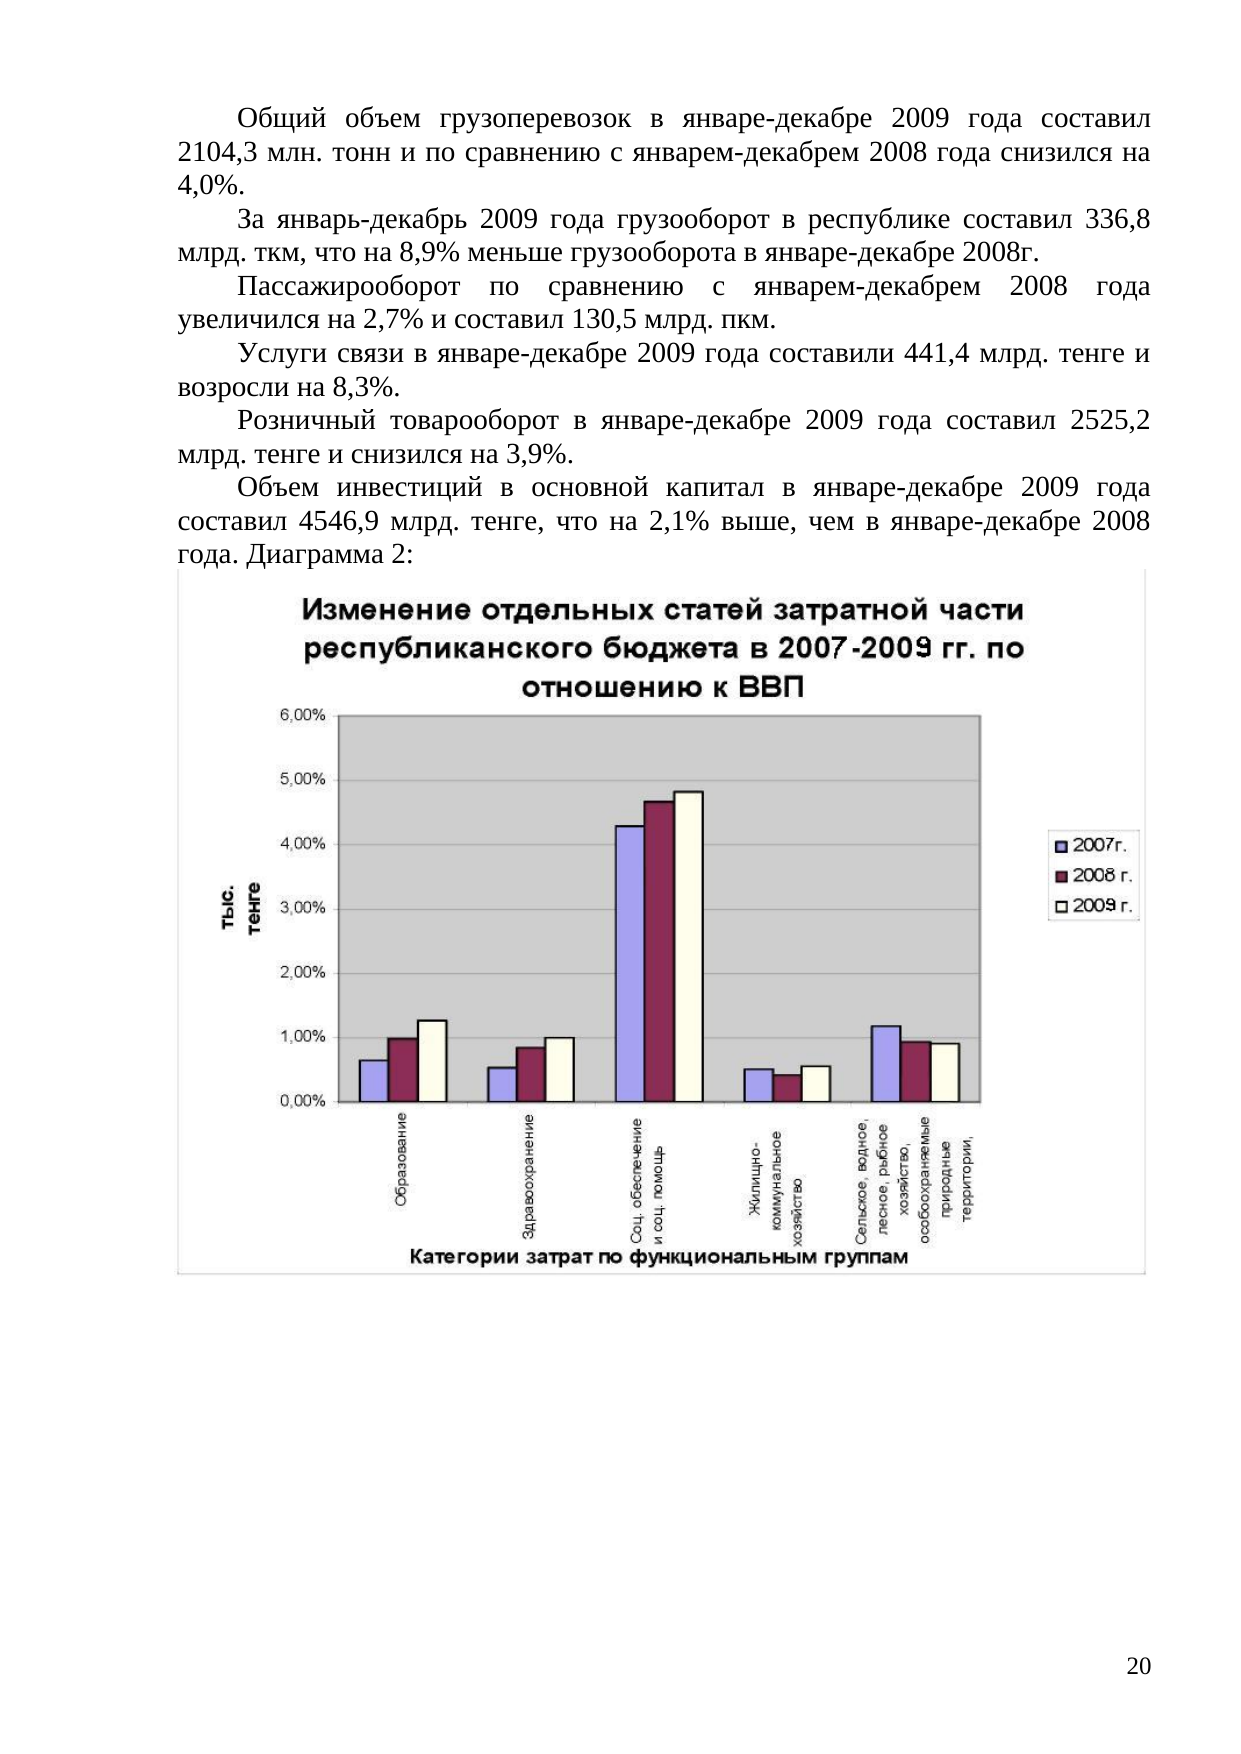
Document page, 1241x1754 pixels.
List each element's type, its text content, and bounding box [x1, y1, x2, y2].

text За январь-декабрь 2009 года грузооборот в республике составил 336,8 млрд. ткм, что на 8,9% меньше грузооборота в январе-декабре 2008г. [177, 201, 1152, 268]
picture [174, 569, 1148, 1278]
text Розничный товарооборот в январе-декабре 2009 года составил 2525,2 млрд. тенге и снизился на 3,9%. [177, 402, 1152, 469]
text Общий объем грузоперевозок в январе-декабре 2009 года составил 2104,3 млн. тонн и по сравнению с январем-декабрем 2008 года снизился на 4,0%. [177, 100, 1152, 201]
text Пассажирооборот по сравнению с январем-декабрем 2008 года увеличился на 2,7% и составил 130,5 млрд. пкм. [177, 268, 1152, 335]
text Объем инвестиций в основной капитал в январе-декабре 2009 года составил 4546,9 млрд. тенге, что на 2,1% выше, чем в январе-декабре 2008 года. Диаграмма 2: [177, 469, 1152, 570]
text Услуги связи в январе-декабре 2009 года составили 441,4 млрд. тенге и возросли на 8,3%. [177, 335, 1152, 402]
